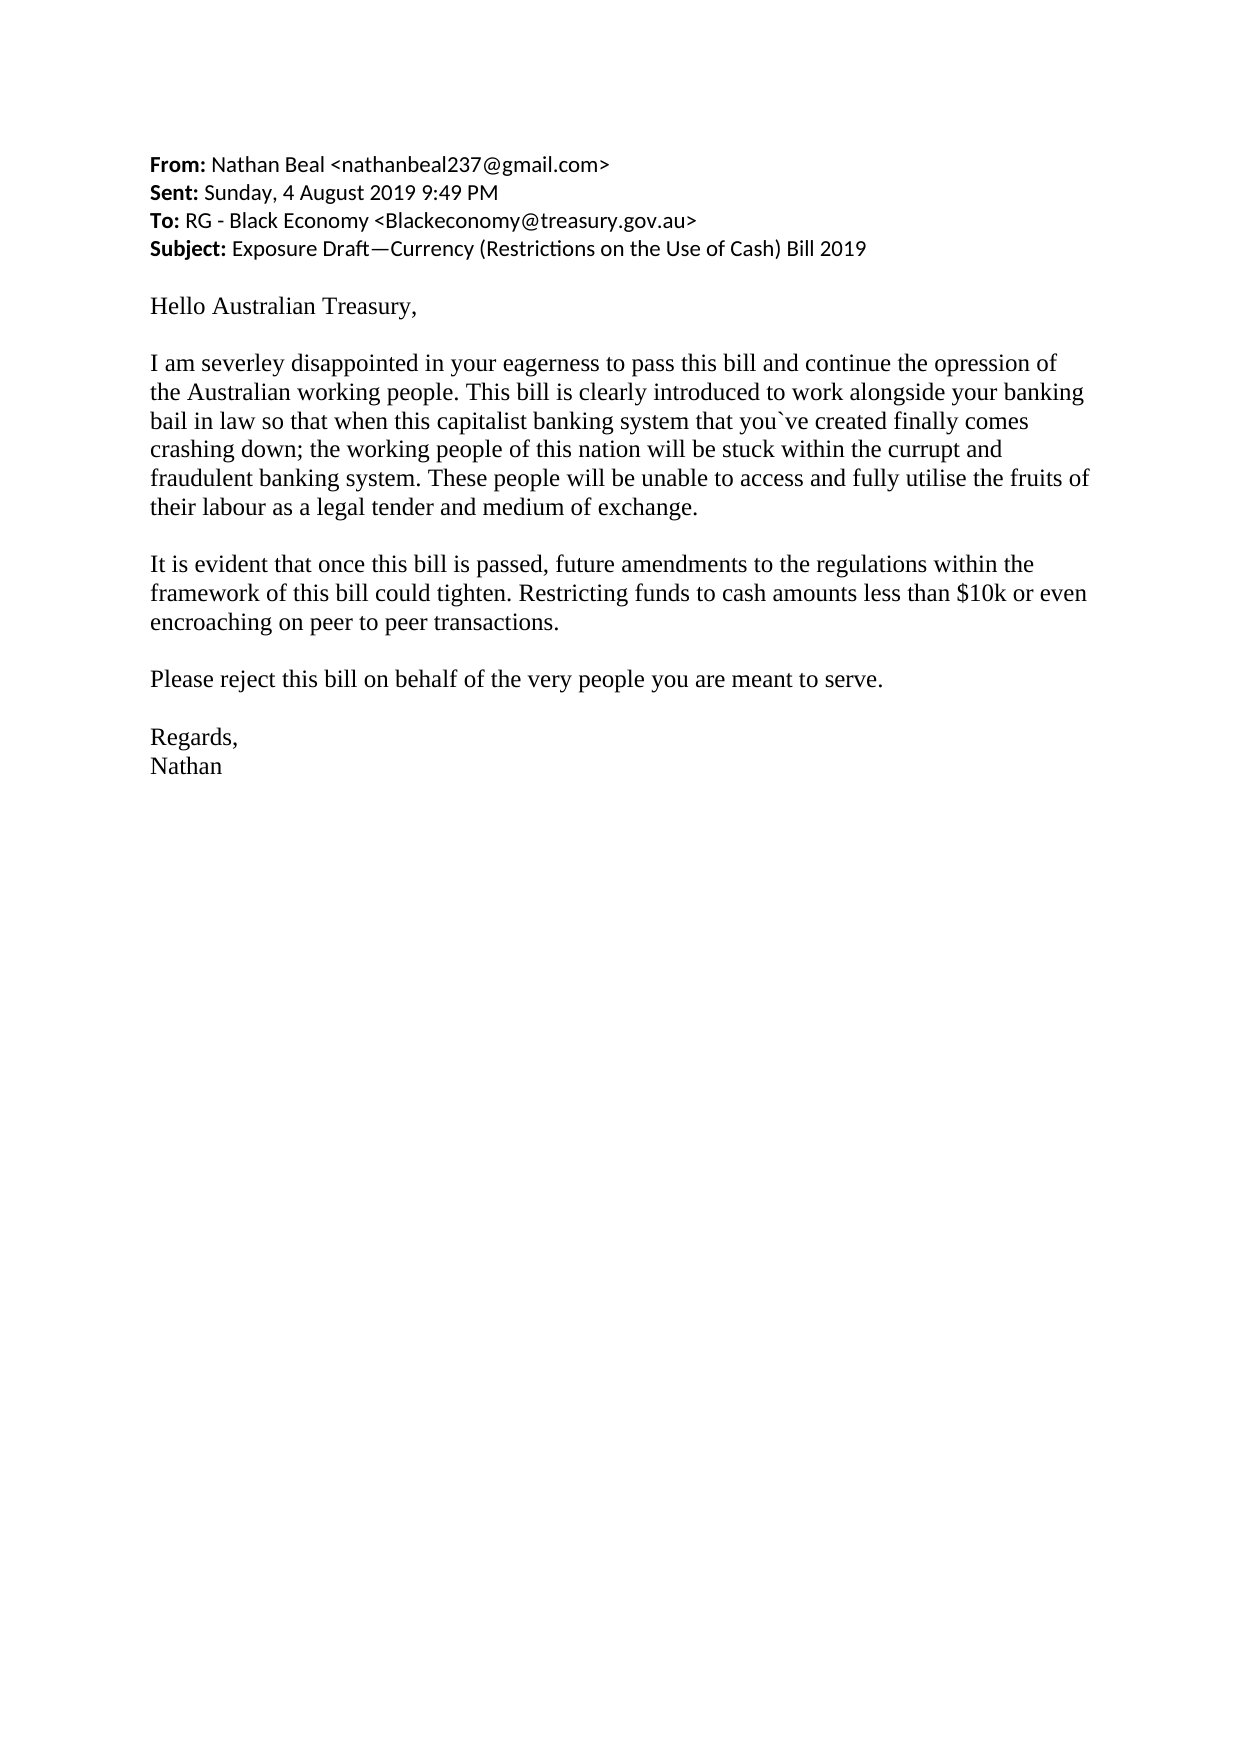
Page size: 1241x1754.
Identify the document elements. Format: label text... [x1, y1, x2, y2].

text I am severley disappointed in your eagerness to pass this bill and continue the opression of the Australian working people. This bill is clearly introduced to work alongside your banking bail in law so that when this capitalist banking system that you`ve created finally comes crashing down; the working people of this nation will be stuck within the currupt and fraudulent banking system. These people will be unable to access and fully utilise the fruits of their labour as a legal tender and medium of exchange. [150, 348, 1090, 521]
text It is evident that once this bill is passed, future amendments to the regulations within the framework of this bill could tighten. Restricting funds to cash amounts less than $10k or even encroaching on peer to peer transactions. [150, 549, 1090, 636]
text From: Nathan Beal <nathanbeal237@gmail.com> Sent: Sunday, 4 August 2019 9:49 PM To: RG - Black Economy <Blackeconomy@treasury.gov.au> Subject: Exposure Draft—Currency (Restrictions on the Use of Cash) Bill 2019 [150, 150, 1090, 262]
text Please reject this bill on behalf of the very people you are meant to serve. [150, 664, 1090, 693]
text Nathan [150, 751, 1090, 779]
text Hello Australian Treasury, [150, 291, 1090, 319]
text Regards, [150, 722, 1090, 751]
